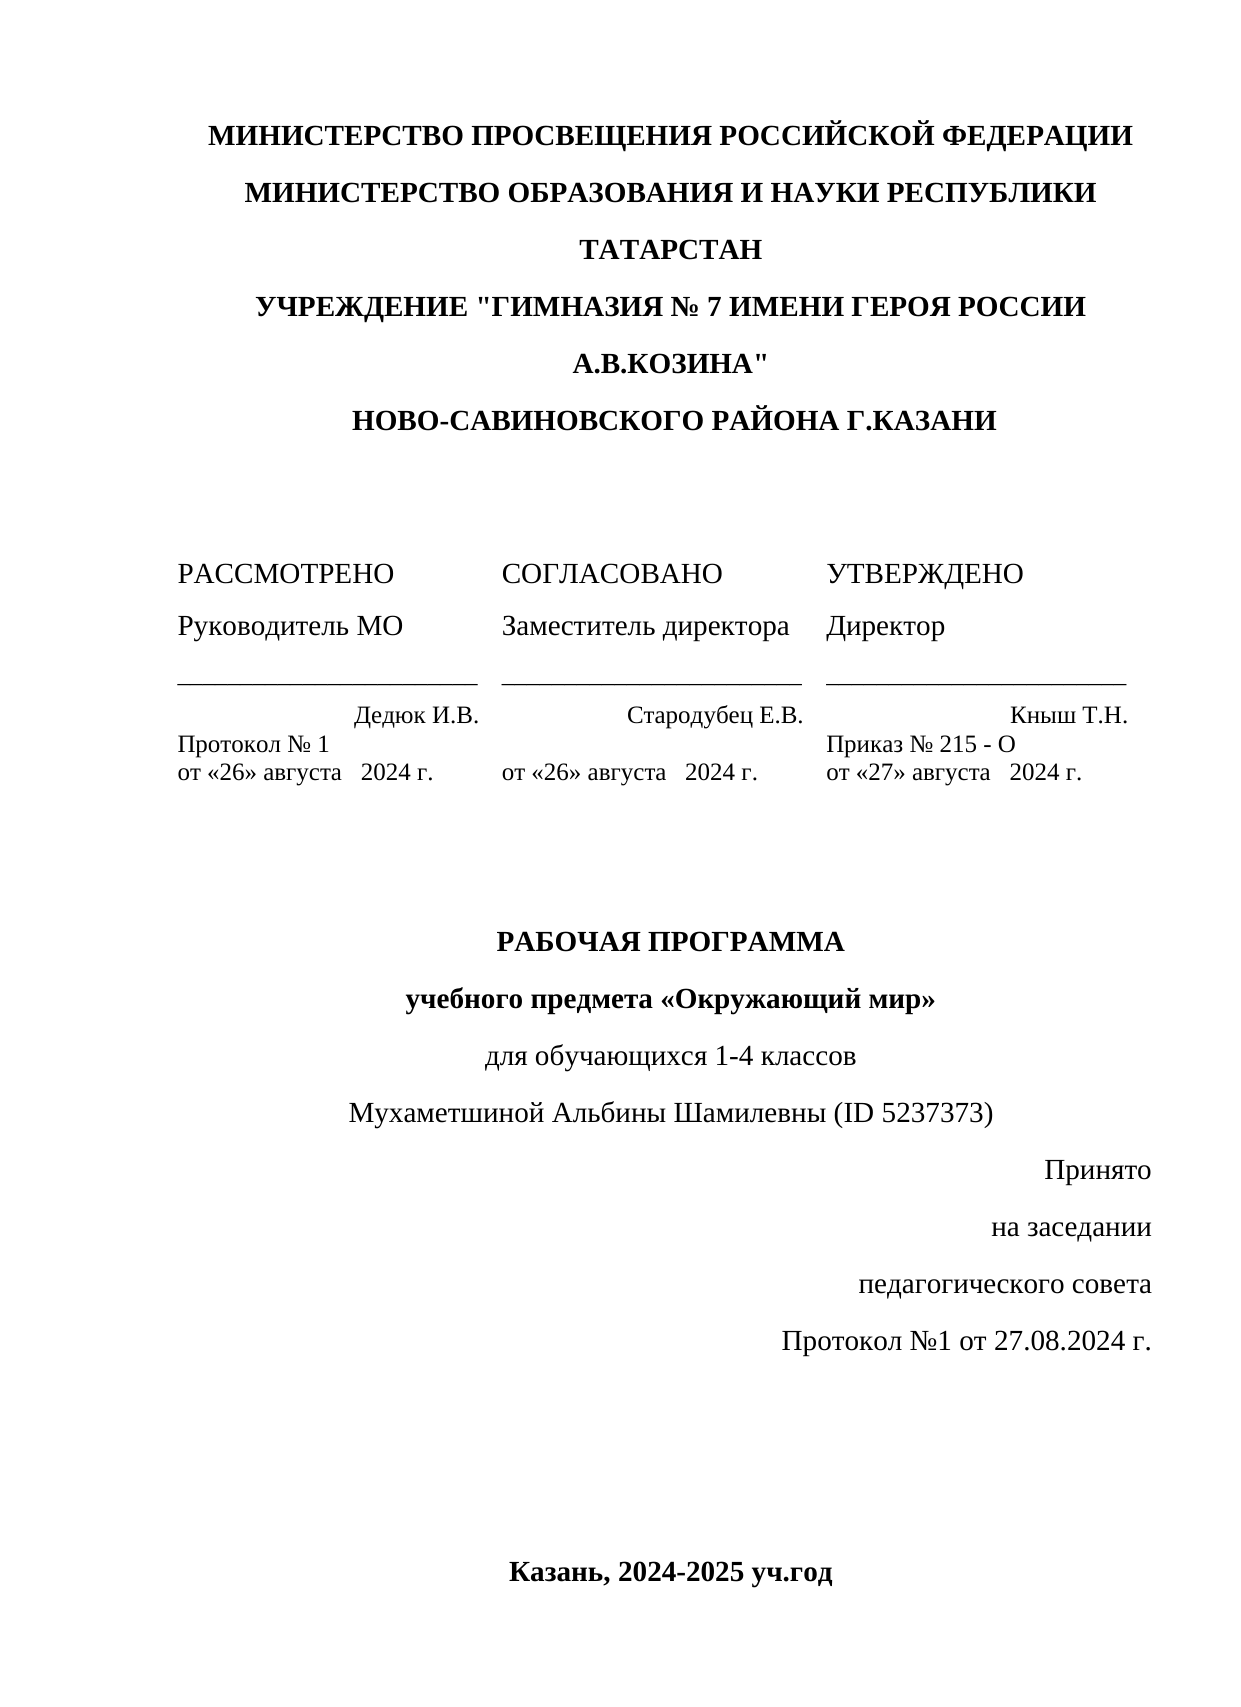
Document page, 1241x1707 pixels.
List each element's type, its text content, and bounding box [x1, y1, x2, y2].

table_header СОГЛАСОВАНО Заместитель директора ________________________ Стародубец Е.В. от «26» августа 2024 г. [490, 557, 815, 827]
text МИНИСТЕРСТВО ОБРАЗОВАНИЯ И НАУКИ РЕСПУБЛИКИ ТАТАРСТАН [190, 175, 1152, 266]
text РАБОЧАЯ ПРОГРАММА [190, 924, 1152, 957]
text на заседании [190, 1209, 1152, 1242]
text УЧРЕЖДЕНИЕ "ГИМНАЗИЯ № 7 ИМЕНИ ГЕРОЯ РОССИИ А.В.КОЗИНА" НОВО-САВИНОВСКОГО РАЙОНА Г.КАЗАНИ [190, 289, 1152, 437]
text педагогического совета [190, 1266, 1152, 1299]
text Принято [190, 1152, 1152, 1185]
text МИНИСТЕРСТВО ПРОСВЕЩЕНИЯ РОССИЙСКОЙ ФЕДЕРАЦИИ [190, 118, 1152, 152]
text Казань, 2024-2025 уч.год [190, 1554, 1152, 1588]
text Протокол №1 от 27.08.2024 г. [190, 1323, 1152, 1356]
table_header УТВЕРЖДЕНО Директор ________________________ Кныш Т.Н. Приказ № 215 - О от «27» августа 2024 г. [815, 557, 1139, 827]
text Мухаметшиной Альбины Шамилевны (ID 5237373) [190, 1095, 1152, 1128]
table_header РАССМОТРЕНО Руководитель МО ________________________ Дедюк И.В. Протокол № 1 от «26» августа 2024 г. [166, 557, 490, 827]
text учебного предмета «Окружающий мир» [190, 981, 1152, 1014]
text для обучающихся 1-4 классов [190, 1038, 1152, 1071]
